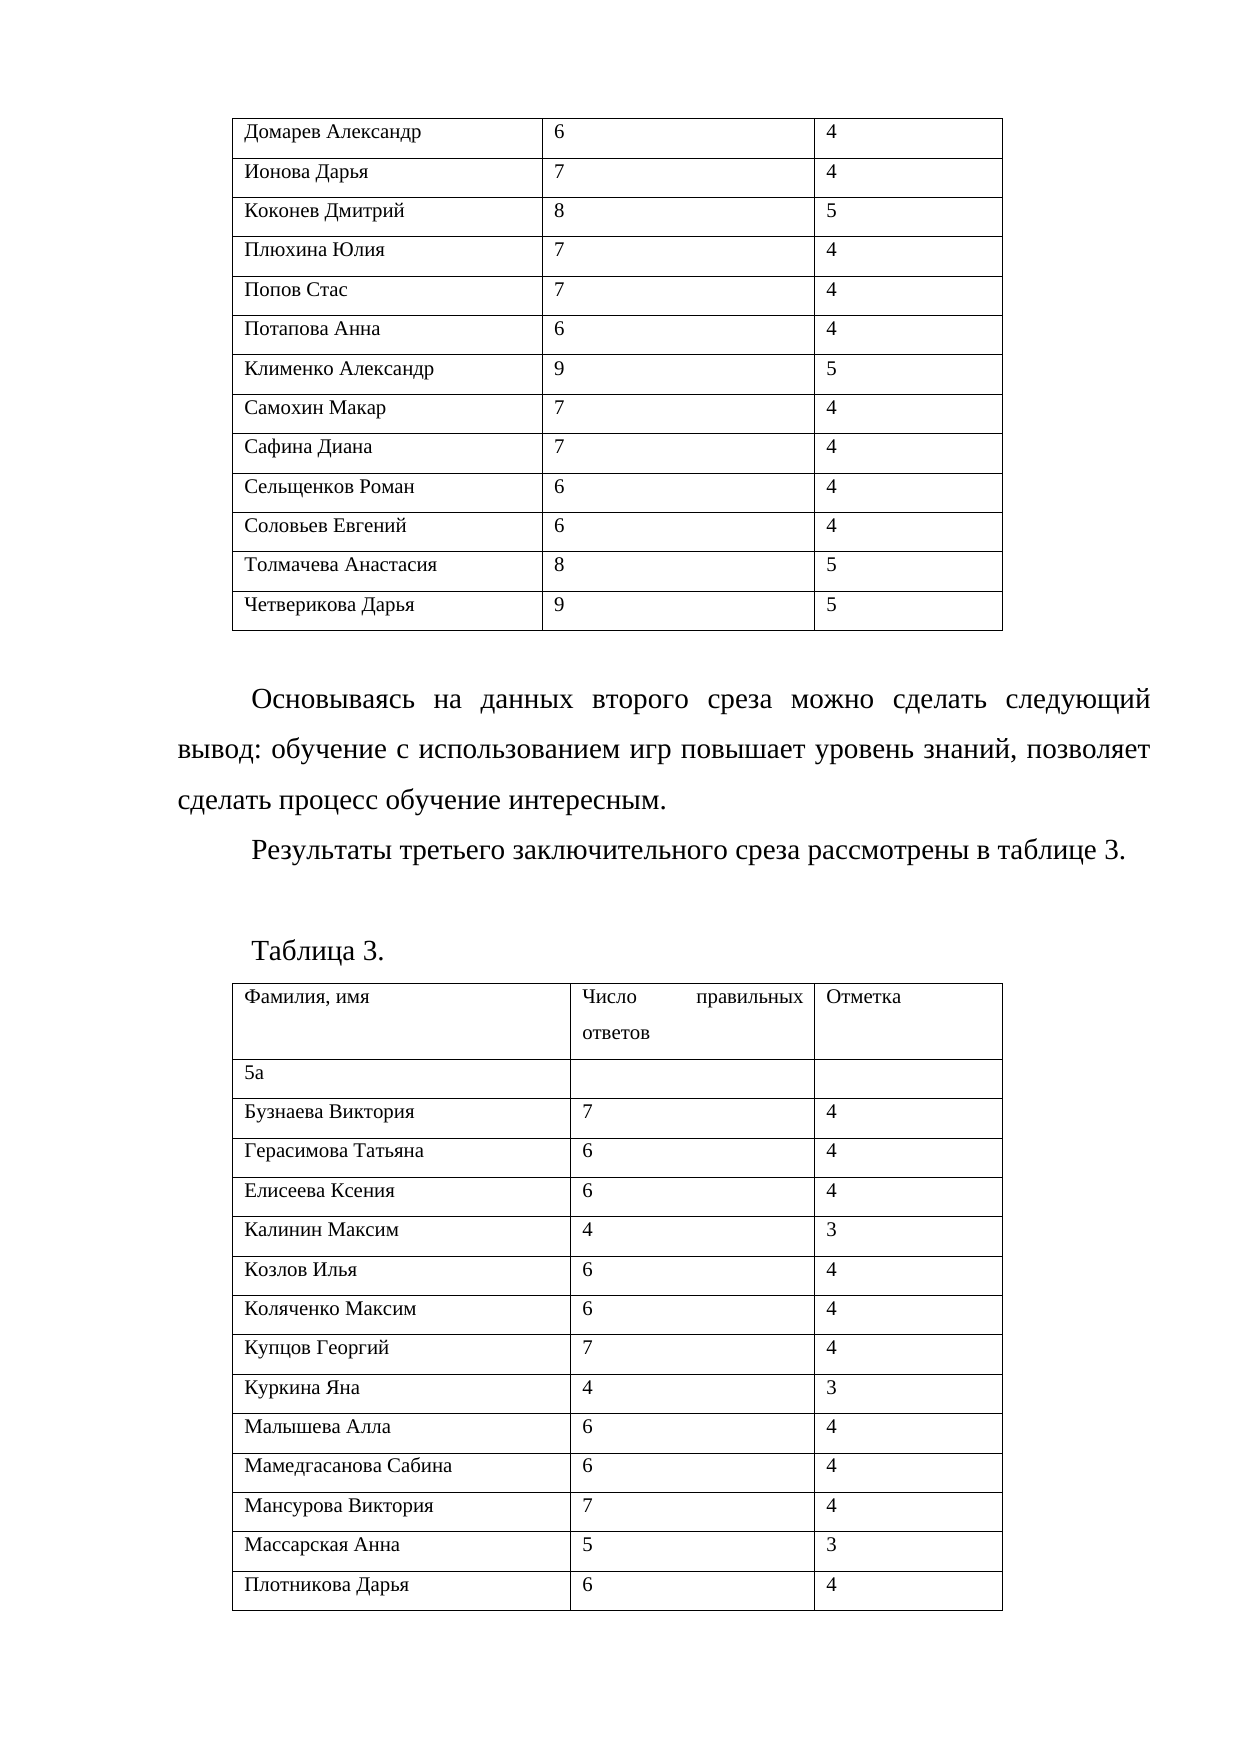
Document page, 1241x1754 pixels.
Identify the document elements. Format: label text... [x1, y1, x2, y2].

table_cell 3 [815, 1217, 1002, 1256]
table_cell 4 [815, 1335, 1002, 1374]
table_cell 5 [571, 1532, 814, 1571]
table_cell 4 [815, 1257, 1002, 1295]
table_cell 6 [571, 1454, 814, 1492]
table_cell 6 [571, 1414, 814, 1452]
table_cell 6 [571, 1257, 814, 1295]
table_cell Куркина Яна [233, 1375, 570, 1413]
table_cell 4 [815, 1178, 1002, 1216]
table_cell Мамедгасанова Сабина [233, 1454, 570, 1492]
table_cell Клименко Александр [233, 355, 542, 394]
table_cell 7 [543, 395, 814, 433]
table_cell 6 [543, 474, 814, 512]
table_cell Козлов Илья [233, 1257, 570, 1295]
table_cell 7 [543, 434, 814, 472]
table_cell 4 [815, 316, 1002, 354]
table_cell 7 [543, 277, 814, 315]
table_cell 6 [571, 1572, 814, 1610]
table_cell 4 [815, 474, 1002, 512]
table_cell 5а [233, 1060, 570, 1098]
table_cell 9 [543, 592, 814, 630]
table_cell Соловьев Евгений [233, 513, 542, 551]
table_cell 6 [543, 513, 814, 551]
table_header Отметка [815, 984, 1002, 1059]
table_cell Герасимова Татьяна [233, 1139, 570, 1177]
table_cell [571, 1060, 814, 1098]
table_cell 5 [815, 355, 1002, 394]
table_cell 8 [543, 552, 814, 591]
table_cell Толмачева Анастасия [233, 552, 542, 591]
table_cell Плотникова Дарья [233, 1572, 570, 1610]
table_cell 4 [815, 1572, 1002, 1610]
table_cell [815, 1060, 1002, 1098]
text Таблица 3. [177, 933, 1152, 966]
table_cell 5 [815, 198, 1002, 236]
table_cell 4 [815, 434, 1002, 472]
table_cell Сафина Диана [233, 434, 542, 472]
table_cell 6 [543, 316, 814, 354]
table_cell Калинин Максим [233, 1217, 570, 1256]
table_cell 4 [815, 237, 1002, 276]
table_cell 4 [815, 159, 1002, 197]
table_cell 8 [543, 198, 814, 236]
table_cell Елисеева Ксения [233, 1178, 570, 1216]
table_cell 5 [815, 552, 1002, 591]
table_cell Коконев Дмитрий [233, 198, 542, 236]
table_cell 4 [815, 1493, 1002, 1531]
table_cell 4 [815, 1414, 1002, 1452]
table_cell 4 [815, 395, 1002, 433]
table_cell 7 [571, 1099, 814, 1137]
table_cell Мансурова Виктория [233, 1493, 570, 1531]
table_cell Бузнаева Виктория [233, 1099, 570, 1137]
table_cell 6 [571, 1178, 814, 1216]
table_cell Купцов Георгий [233, 1335, 570, 1374]
text Результаты третьего заключительного среза рассмотрены в таблице 3. [177, 832, 1152, 866]
table_cell 4 [571, 1217, 814, 1256]
table_cell 7 [543, 237, 814, 276]
table_cell Попов Стас [233, 277, 542, 315]
table_cell 4 [815, 119, 1002, 157]
table_cell 6 [543, 119, 814, 157]
table_cell Сельщенков Роман [233, 474, 542, 512]
table_cell 4 [815, 1099, 1002, 1137]
table_cell 4 [815, 1296, 1002, 1334]
table_cell 4 [571, 1375, 814, 1413]
table_cell 4 [815, 1139, 1002, 1177]
table_cell 4 [815, 1454, 1002, 1492]
table_cell 3 [815, 1375, 1002, 1413]
table_cell Самохин Макар [233, 395, 542, 433]
table_cell Потапова Анна [233, 316, 542, 354]
table_cell 7 [571, 1335, 814, 1374]
table_header Число правильных ответов [571, 984, 814, 1059]
table_cell 3 [815, 1532, 1002, 1571]
text Основываясь на данных второго среза можно сделать следующий вывод: обучение с использованием игр повышает уровень знаний, позволяет сделать процесс обучение интересным. [177, 681, 1152, 816]
table_cell 6 [571, 1296, 814, 1334]
table_cell 6 [571, 1139, 814, 1177]
table_cell 7 [543, 159, 814, 197]
table_header Фамилия, имя [233, 984, 570, 1059]
table_cell 9 [543, 355, 814, 394]
table_cell Домарев Александр [233, 119, 542, 157]
table_cell Малышева Алла [233, 1414, 570, 1452]
table_cell Массарская Анна [233, 1532, 570, 1571]
table_cell 5 [815, 592, 1002, 630]
table_cell 4 [815, 513, 1002, 551]
table_cell Плюхина Юлия [233, 237, 542, 276]
table_cell Коляченко Максим [233, 1296, 570, 1334]
table_cell 4 [815, 277, 1002, 315]
table_cell Четверикова Дарья [233, 592, 542, 630]
table_cell Ионова Дарья [233, 159, 542, 197]
table_cell 7 [571, 1493, 814, 1531]
